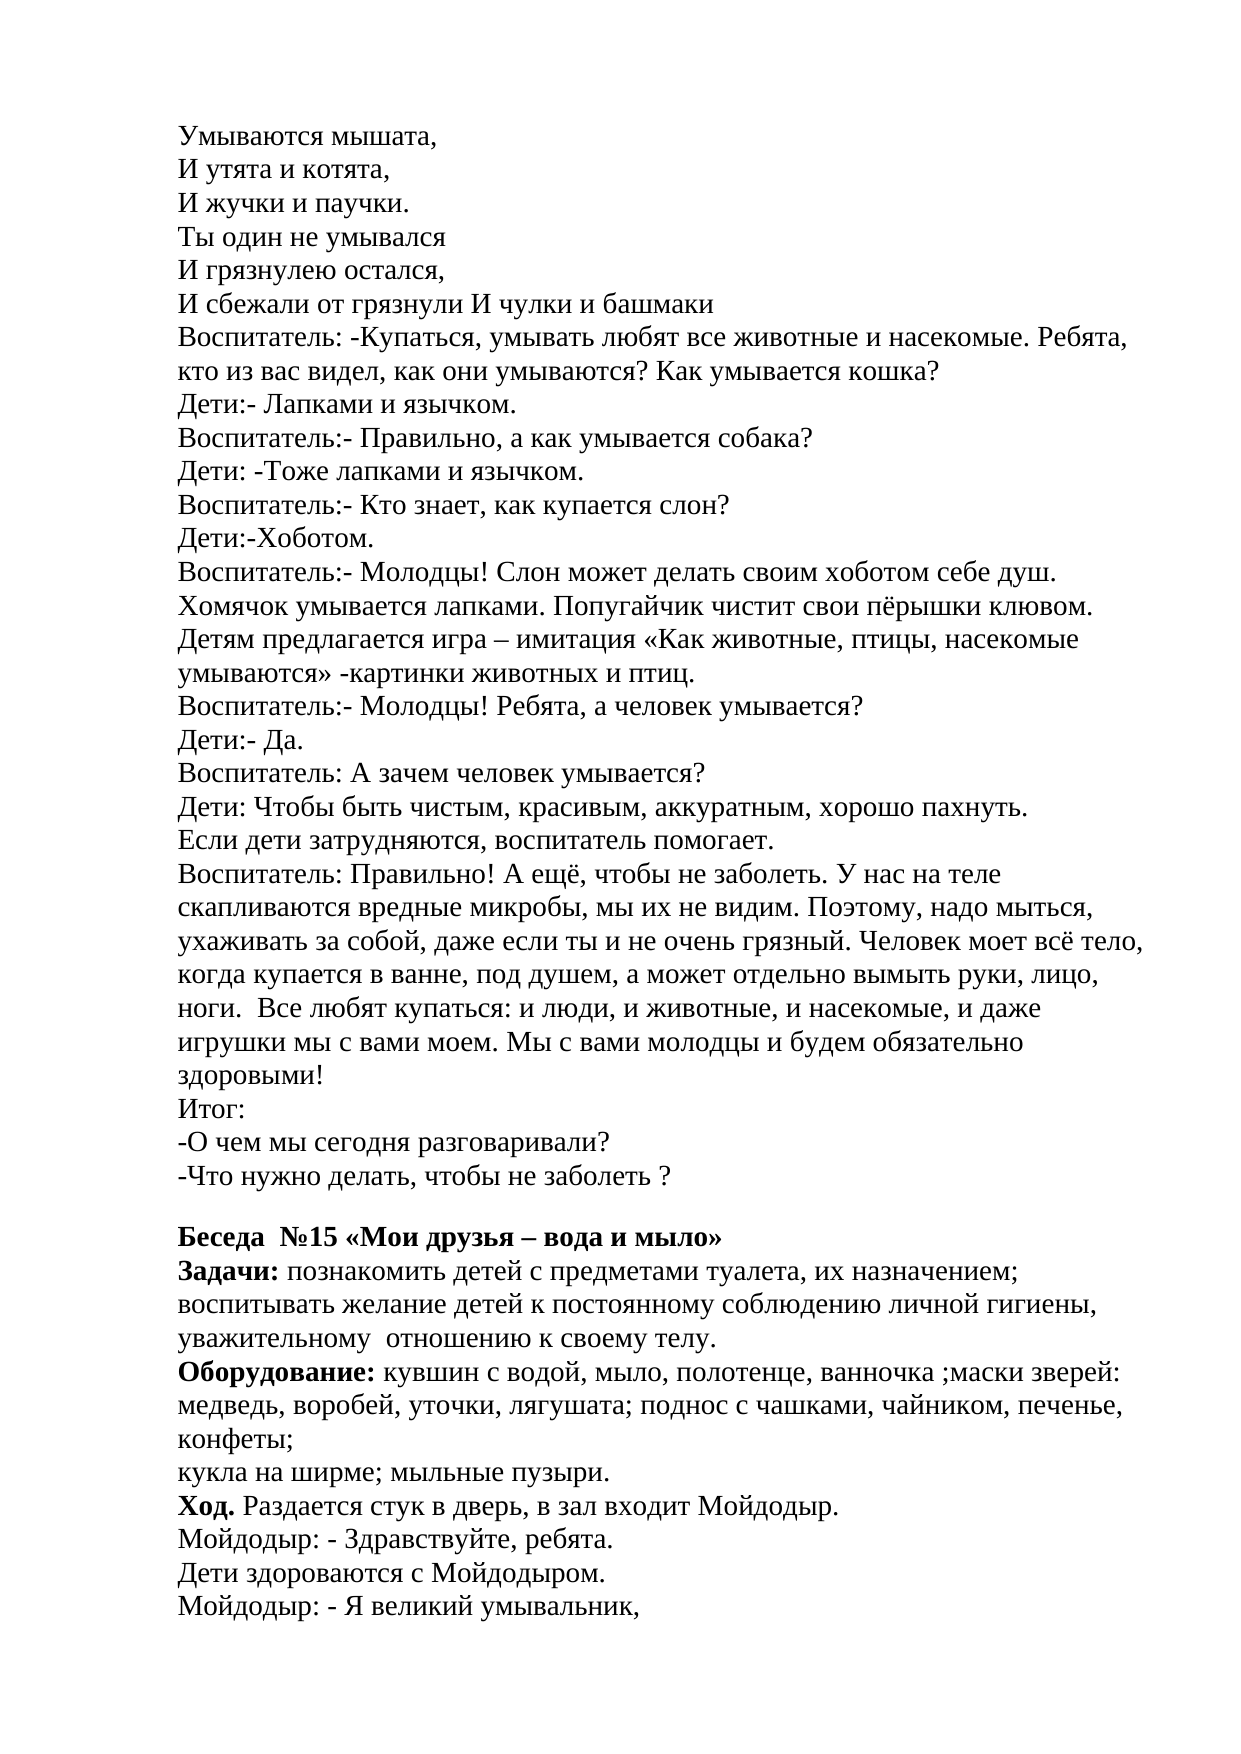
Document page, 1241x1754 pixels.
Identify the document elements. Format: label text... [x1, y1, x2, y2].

text Оборудование: кувшин с водой, мыло, полотенце, ванночка ;маски зверей: медведь, воробей, уточки, лягушата; поднос с чашками, чайником, печенье, конфеты; [177, 1354, 1152, 1454]
text Мойдодыр: - Я великий умывальник, [177, 1588, 1152, 1622]
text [177, 118, 1152, 1219]
text Ход. Раздается стук в дверь, в зал входит Мойдодыр. [177, 1488, 1152, 1521]
text Беседа №15 «Мои друзья – вода и мыло» [177, 1219, 1152, 1253]
text Мойдодыр: - Здравствуйте, ребята. [177, 1521, 1152, 1555]
text кукла на ширме; мыльные пузыри. [177, 1454, 1152, 1488]
text Задачи: познакомить детей с предметами туалета, их назначением; воспитывать желание детей к постоянному соблюдению личной гигиены, уважительному отношению к своему телу. [177, 1253, 1152, 1354]
text Дети здороваются с Мойдодыром. [177, 1555, 1152, 1588]
